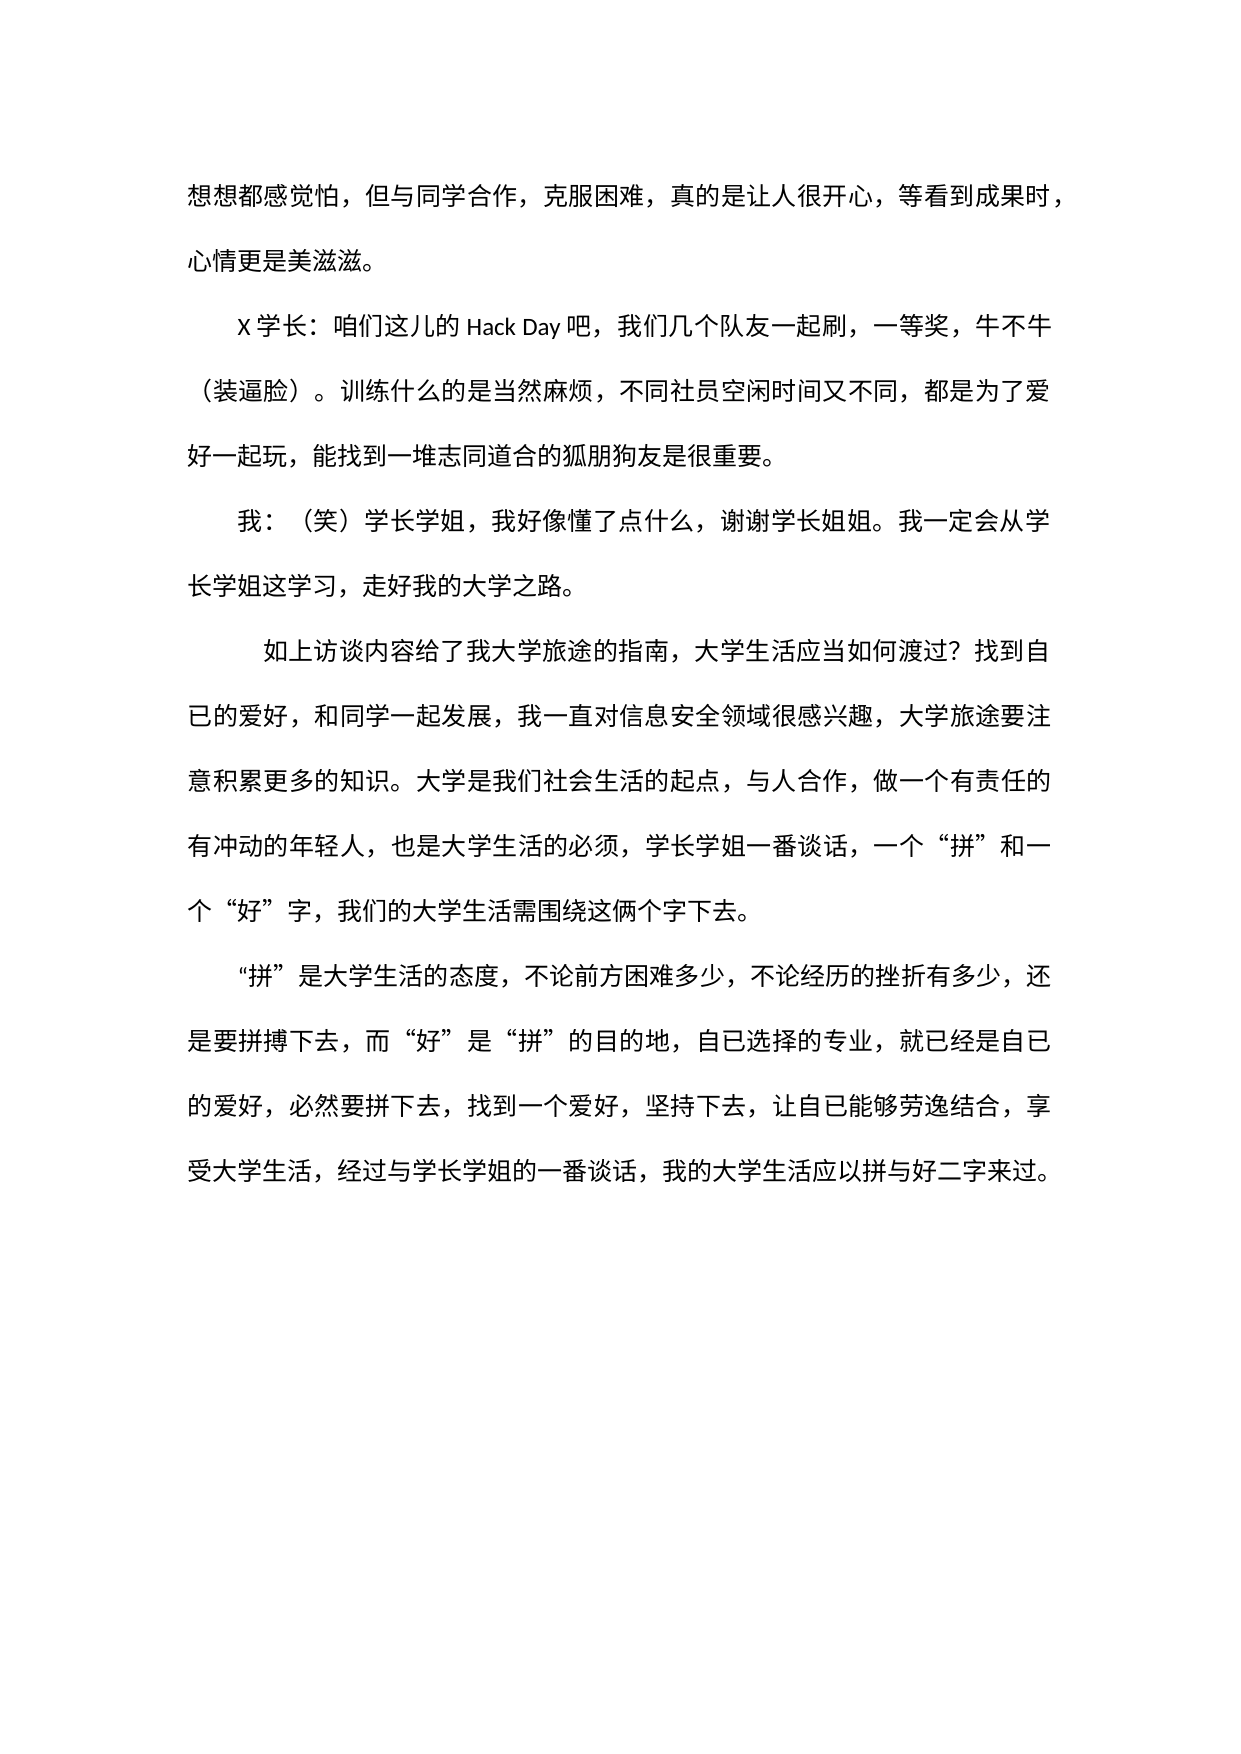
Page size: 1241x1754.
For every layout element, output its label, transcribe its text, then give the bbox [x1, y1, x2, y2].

text “拼”是大学生活的态度，不论前方困难多少，不论经历的挫折有多少，还是要拼搏下去，而“好”是“拼”的目的地，自已选择的专业，就已经是自已的爱好，必然要拼下去，找到一个爱好，坚持下去，让自已能够劳逸结合，享受大学生活，经过与学长学姐的一番谈话，我的大学生活应以拼与好二字来过。 [187, 942, 1053, 1202]
text 我：（笑）学长学姐，我好像懂了点什么，谢谢学长姐姐。我一定会从学长学姐这学习，走好我的大学之路。 [187, 487, 1053, 617]
text X学长：咱们这儿的Hack Day吧，我们几个队友一起刷，一等奖，牛不牛（装逼脸）。训练什么的是当然麻烦，不同社员空闲时间又不同，都是为了爱好一起玩，能找到一堆志同道合的狐朋狗友是很重要。 [187, 292, 1053, 487]
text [187, 162, 1053, 292]
text 如上访谈内容给了我大学旅途的指南，大学生活应当如何渡过？找到自已的爱好，和同学一起发展，我一直对信息安全领域很感兴趣，大学旅途要注意积累更多的知识。大学是我们社会生活的起点，与人合作，做一个有责任的有冲动的年轻人，也是大学生活的必须，学长学姐一番谈话，一个“拼”和一个“好”字，我们的大学生活需围绕这俩个字下去。 [187, 617, 1053, 942]
